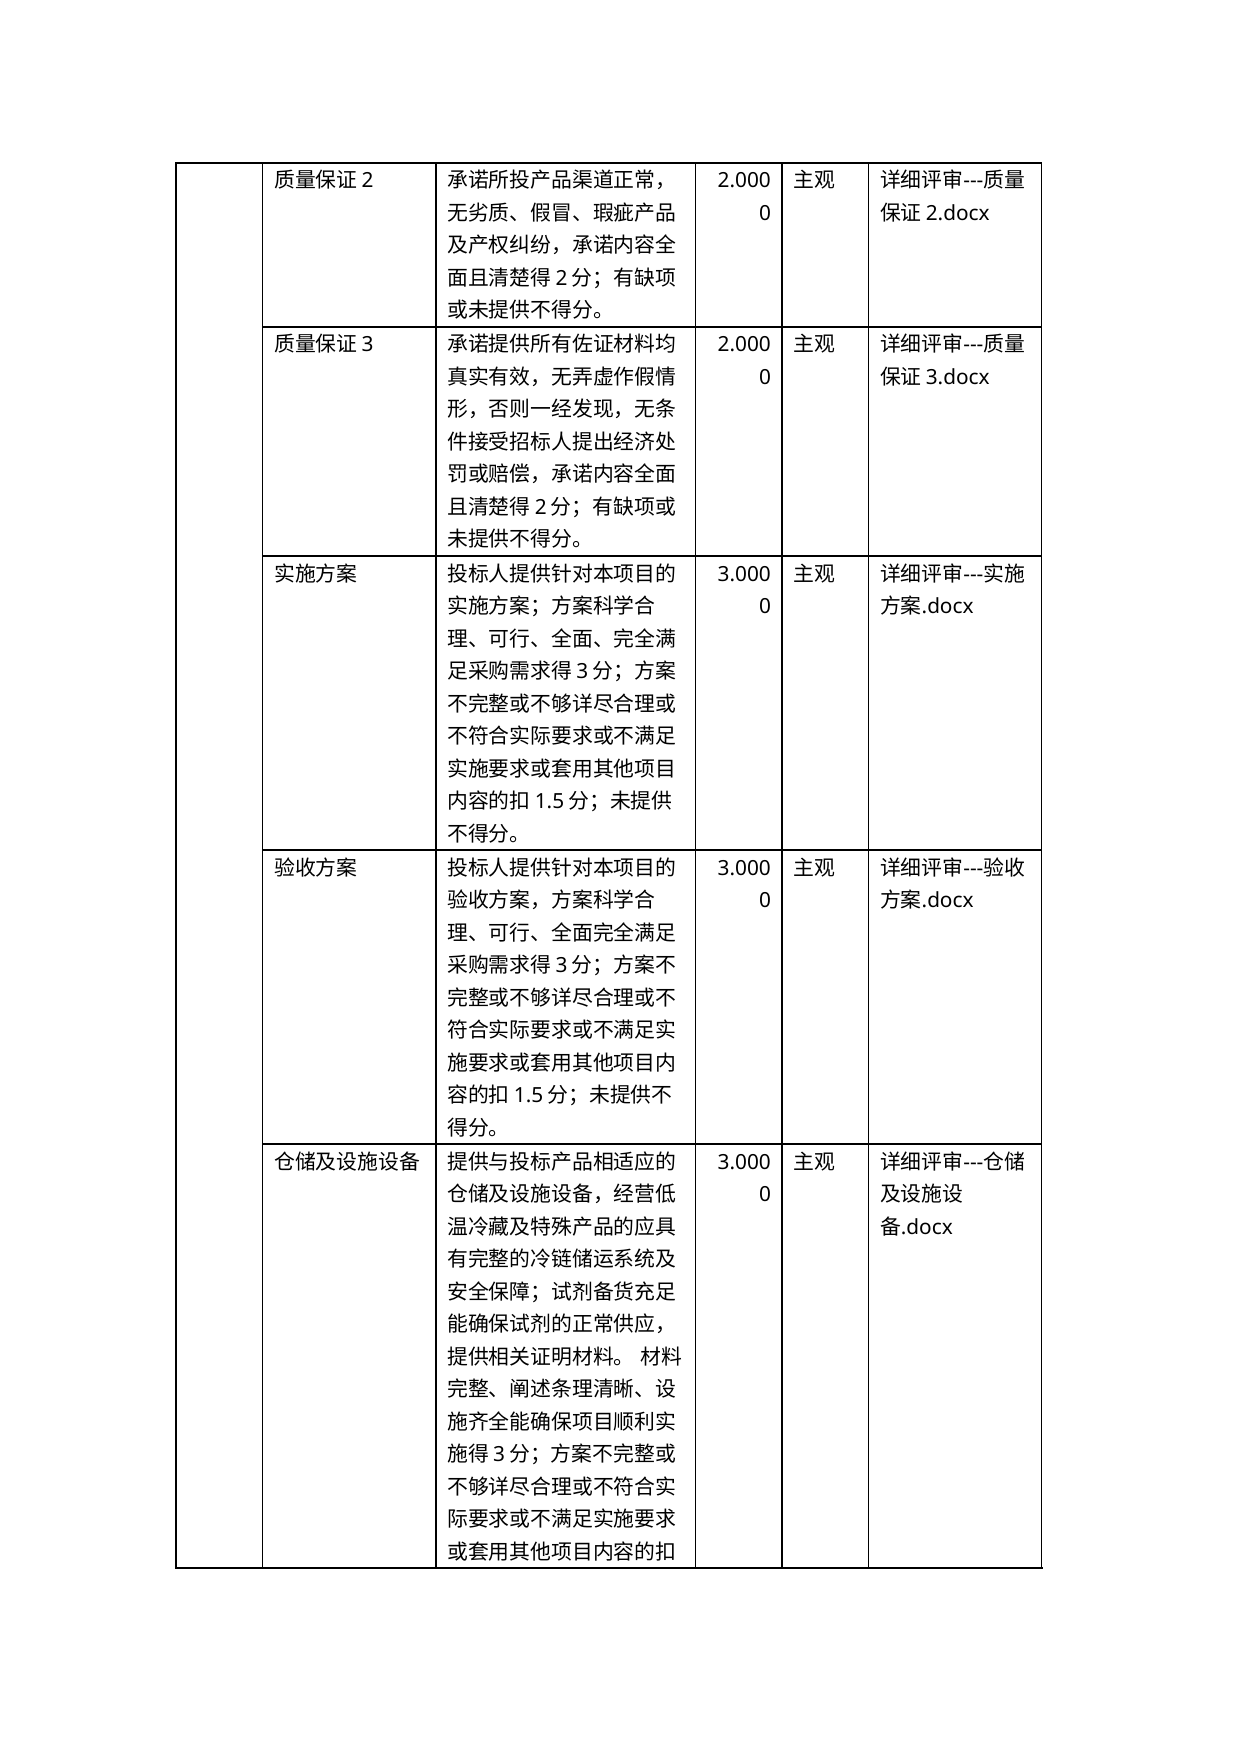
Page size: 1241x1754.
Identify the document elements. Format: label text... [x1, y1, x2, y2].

table_cell 详细评审---质量保证3.docx [869, 328, 1041, 555]
table_cell 详细评审---质量保证2.docx [869, 164, 1041, 326]
table_cell 2.0000 [696, 328, 781, 555]
table_cell 主观 [783, 1145, 868, 1567]
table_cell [437, 1145, 695, 1567]
table_cell 主观 [783, 557, 868, 849]
table_cell 主观 [783, 164, 868, 326]
table_cell 验收方案 [263, 851, 435, 1143]
table_cell 质量保证3 [263, 328, 435, 555]
table_cell 承诺所投产品渠道正常，无劣质、假冒、瑕疵产品及产权纠纷，承诺内容全面且清楚得2分；有缺项或未提供不得分。 [437, 164, 695, 326]
table_cell 3.0000 [696, 851, 781, 1143]
table_cell 实施方案 [263, 557, 435, 849]
table_cell 仓储及设施设备 [263, 1145, 435, 1567]
table_cell 主观 [783, 328, 868, 555]
table_cell 投标人提供针对本项目的实施方案；方案科学合理、可行、全面、完全满足采购需求得3分；方案不完整或不够详尽合理或不符合实际要求或不满足实施要求或套用其他项目内容的扣1.5分；未提供不得分。 [437, 557, 695, 849]
table_cell 质量保证2 [263, 164, 435, 326]
table_cell 详细评审---仓储及设施设备.docx [869, 1145, 1041, 1567]
table_cell 详细评审---验收方案.docx [869, 851, 1041, 1143]
table_cell 主观 [783, 851, 868, 1143]
table_cell 承诺提供所有佐证材料均真实有效，无弄虚作假情形，否则一经发现，无条件接受招标人提出经济处罚或赔偿，承诺内容全面且清楚得2分；有缺项或未提供不得分。 [437, 328, 695, 555]
table_cell 投标人提供针对本项目的验收方案，方案科学合理、可行、全面完全满足采购需求得3分；方案不完整或不够详尽合理或不符合实际要求或不满足实施要求或套用其他项目内容的扣1.5分；未提供不得分。 [437, 851, 695, 1143]
table_cell 3.0000 [696, 1145, 781, 1567]
table_cell 3.0000 [696, 557, 781, 849]
table_cell 详细评审---实施方案.docx [869, 557, 1041, 849]
table_cell 2.0000 [696, 164, 781, 326]
